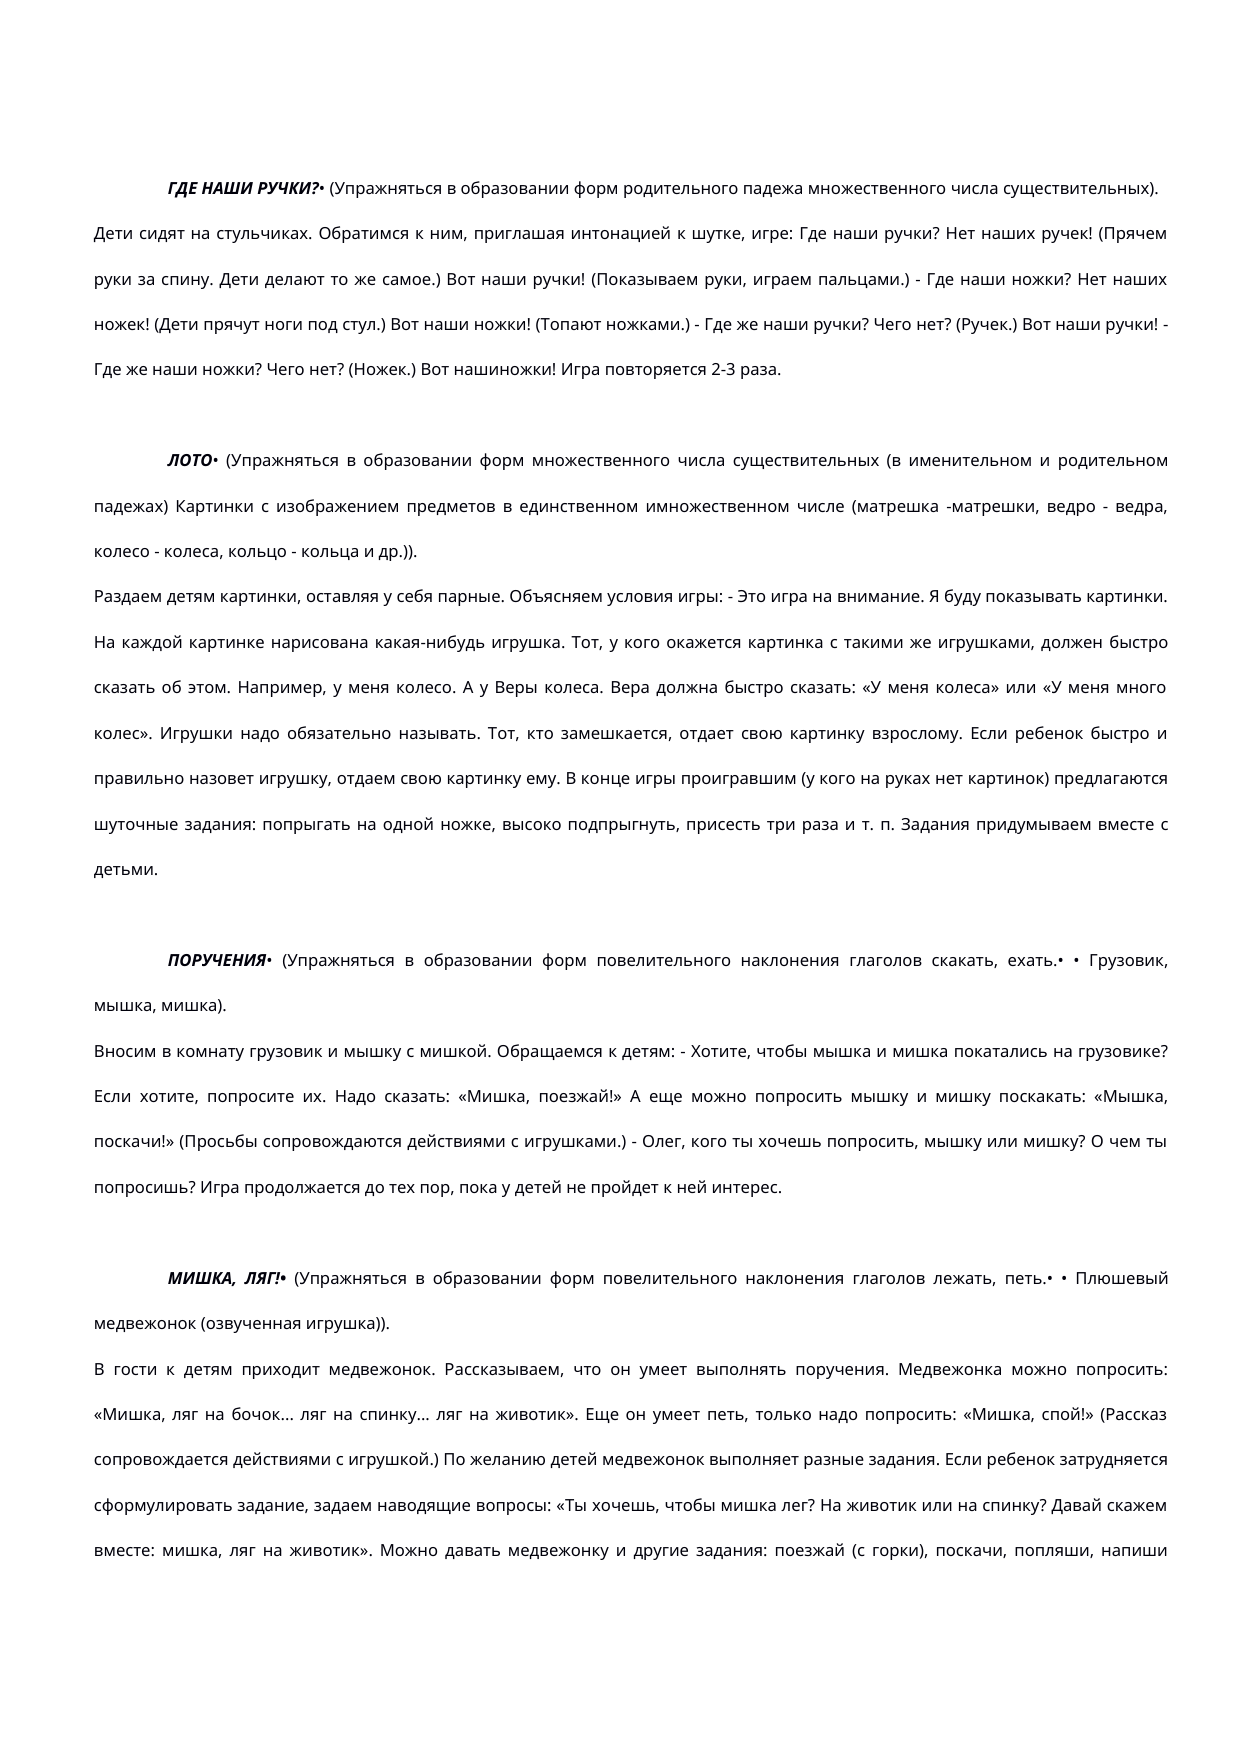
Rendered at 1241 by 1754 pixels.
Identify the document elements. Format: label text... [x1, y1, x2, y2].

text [94, 1357, 1169, 1562]
text Вносим в комнату грузовик и мышку с мишкой. Обращаемся к детям: - Хотите, чтобы мышка и мишка покатались на грузовике? Если хотите, попросите их. Надо сказать: «Мишка, поезжай!» А еще можно попросить мышку и мишку поскакать: «Мышка, поскачи!» (Просьбы сопровождаются действиями с игрушками.) - Олег, кого ты хочешь попросить, мышку или мишку? О чем ты попросишь? Игра продолжается до тех пор, пока у детей не пройдет к ней интерес. [94, 1039, 1169, 1198]
text ПОРУЧЕНИЯ• (Упражняться в образовании форм повелительного наклонения глаголов скакать, ехать.• • Грузовик, мышка, мишка). [94, 948, 1169, 1017]
text ЛОТО• (Упражняться в образовании форм множественного числа существительных (в именительном и родительном падежах) Картинки с изображением предметов в единственном имножественном числе (матрешка -матрешки, ведро - ведра, колесо - колеса, кольцо - кольца и др.)). [94, 449, 1169, 562]
text Дети сидят на стульчиках. Обратимся к ним, приглашая интонацией к шутке, игре: Где наши ручки? Нет наших ручек! (Прячем руки за спину. Дети делают то же самое.) Вот наши ручки! (Показываем руки, играем пальцами.) - Где наши ножки? Нет наших ножек! (Дети прячут ноги под стул.) Вот наши ножки! (Топают ножками.) - Где же наши ручки? Чего нет? (Ручек.) Вот наши ручки! - Где же наши ножки? Чего нет? (Ножек.) Вот нашиножки! Игра повторяется 2-3 раза. [94, 222, 1169, 381]
text МИШКА, ЛЯГ!• (Упражняться в образовании форм повелительного наклонения глаголов лежать, петь.• • Плюшевый медвежонок (озвученная игрушка)). [94, 1266, 1169, 1334]
text Раздаем детям картинки, оставляя у себя парные. Объясняем условия игры: - Это игра на внимание. Я буду показывать картинки. На каждой картинке нарисована какая-нибудь игрушка. Тот, у кого окажется картинка с такими же игрушками, должен быстро сказать об этом. Например, у меня колесо. А у Веры колеса. Вера должна быстро сказать: «У меня колеса» или «У меня много колес». Игрушки надо обязательно называть. Тот, кто замешкается, отдает свою картинку взрослому. Если ребенок быстро и правильно назовет игрушку, отдаем свою картинку ему. В конце игры проигравшим (у кого на руках нет картинок) предлагаются шуточные задания: попрыгать на одной ножке, высоко подпрыгнуть, присесть три раза и т. п. Задания придумываем вместе с детьми. [94, 585, 1169, 880]
text ГДЕ НАШИ РУЧКИ?• (Упражняться в образовании форм родительного падежа множественного числа существительных). [94, 176, 1169, 199]
